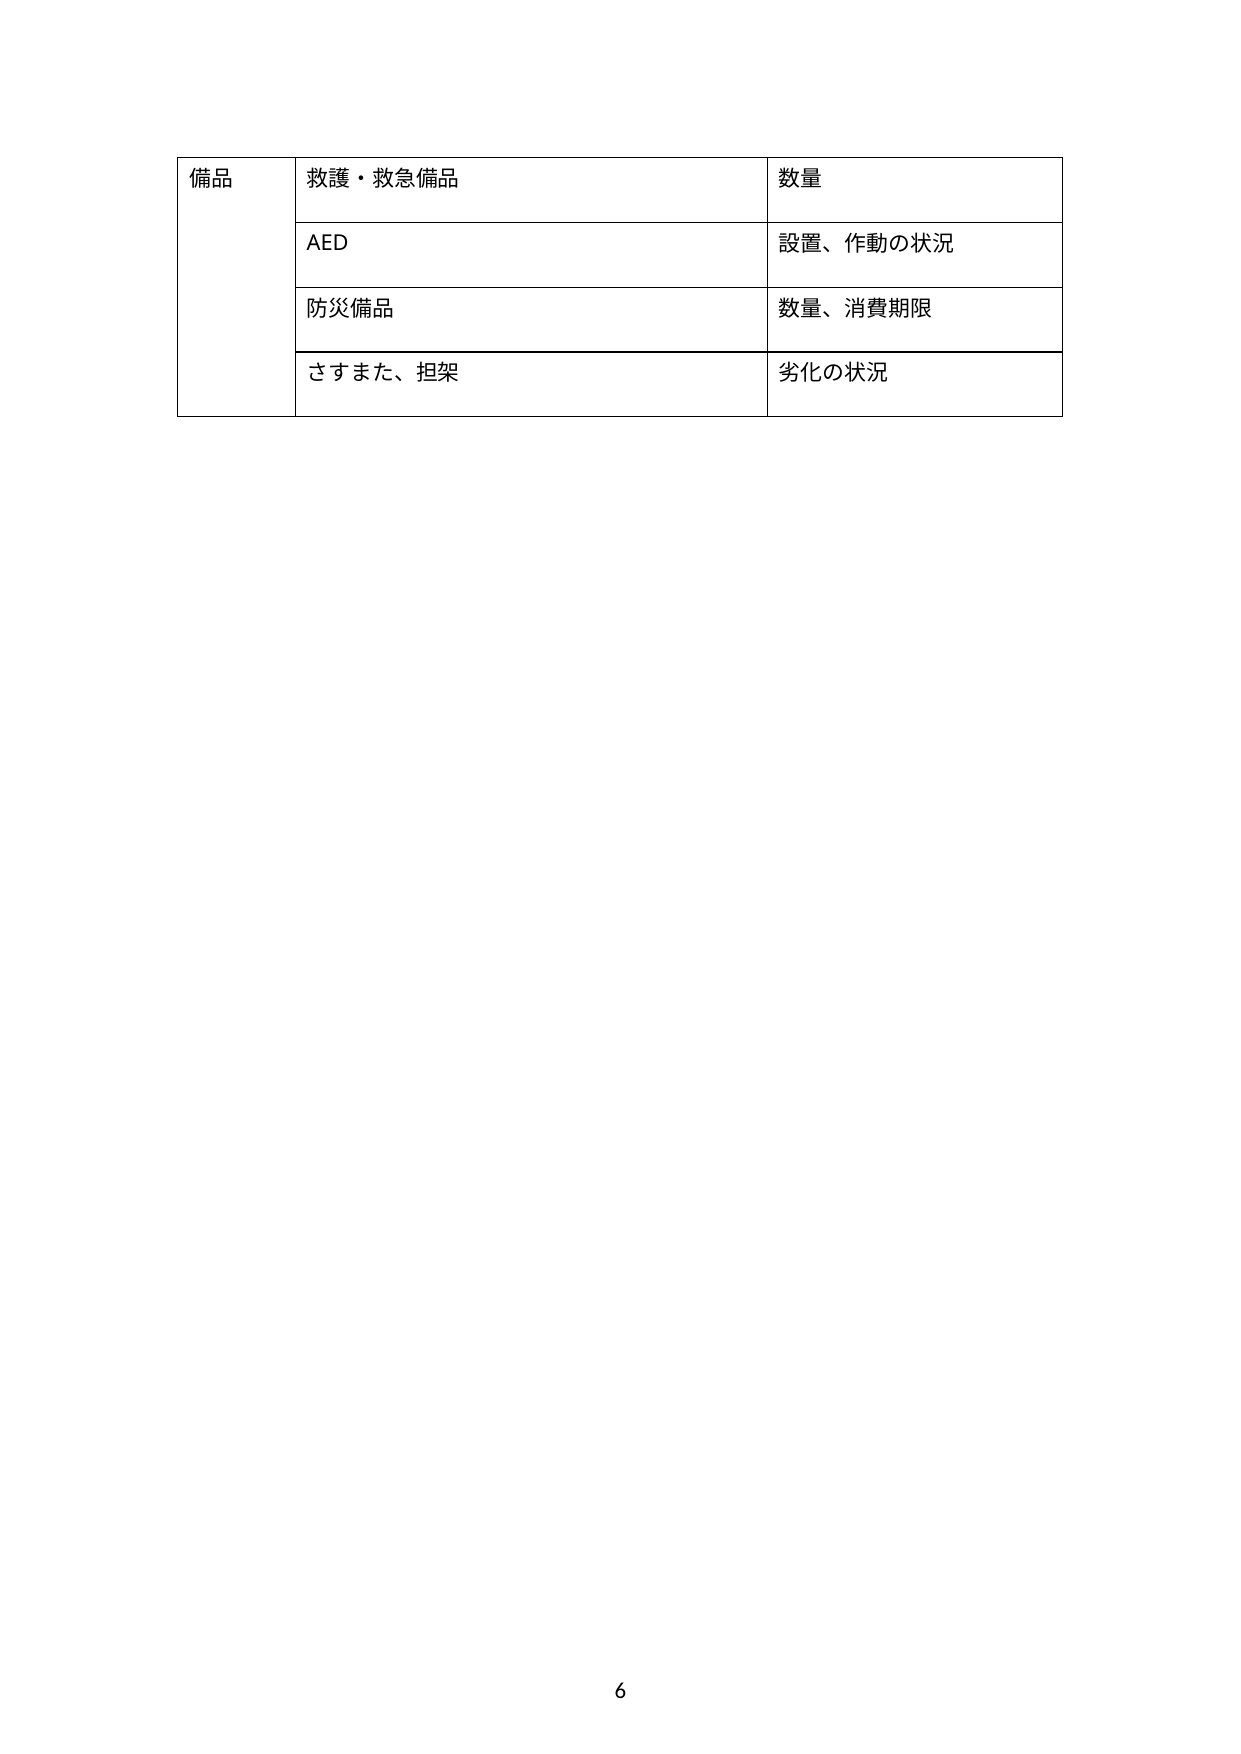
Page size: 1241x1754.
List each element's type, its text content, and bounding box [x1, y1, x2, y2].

table_cell 数量 [768, 158, 1062, 222]
table_cell 救護・救急備品 [296, 158, 767, 222]
table_cell 劣化の状況 [768, 353, 1062, 416]
table_cell 数量、消費期限 [768, 288, 1062, 351]
table_cell AED [296, 223, 767, 287]
table_cell 防災備品 [296, 288, 767, 351]
table_cell 設置、作動の状況 [768, 223, 1062, 287]
table_cell 備品 [178, 158, 295, 416]
table_cell さすまた、担架 [296, 353, 767, 416]
